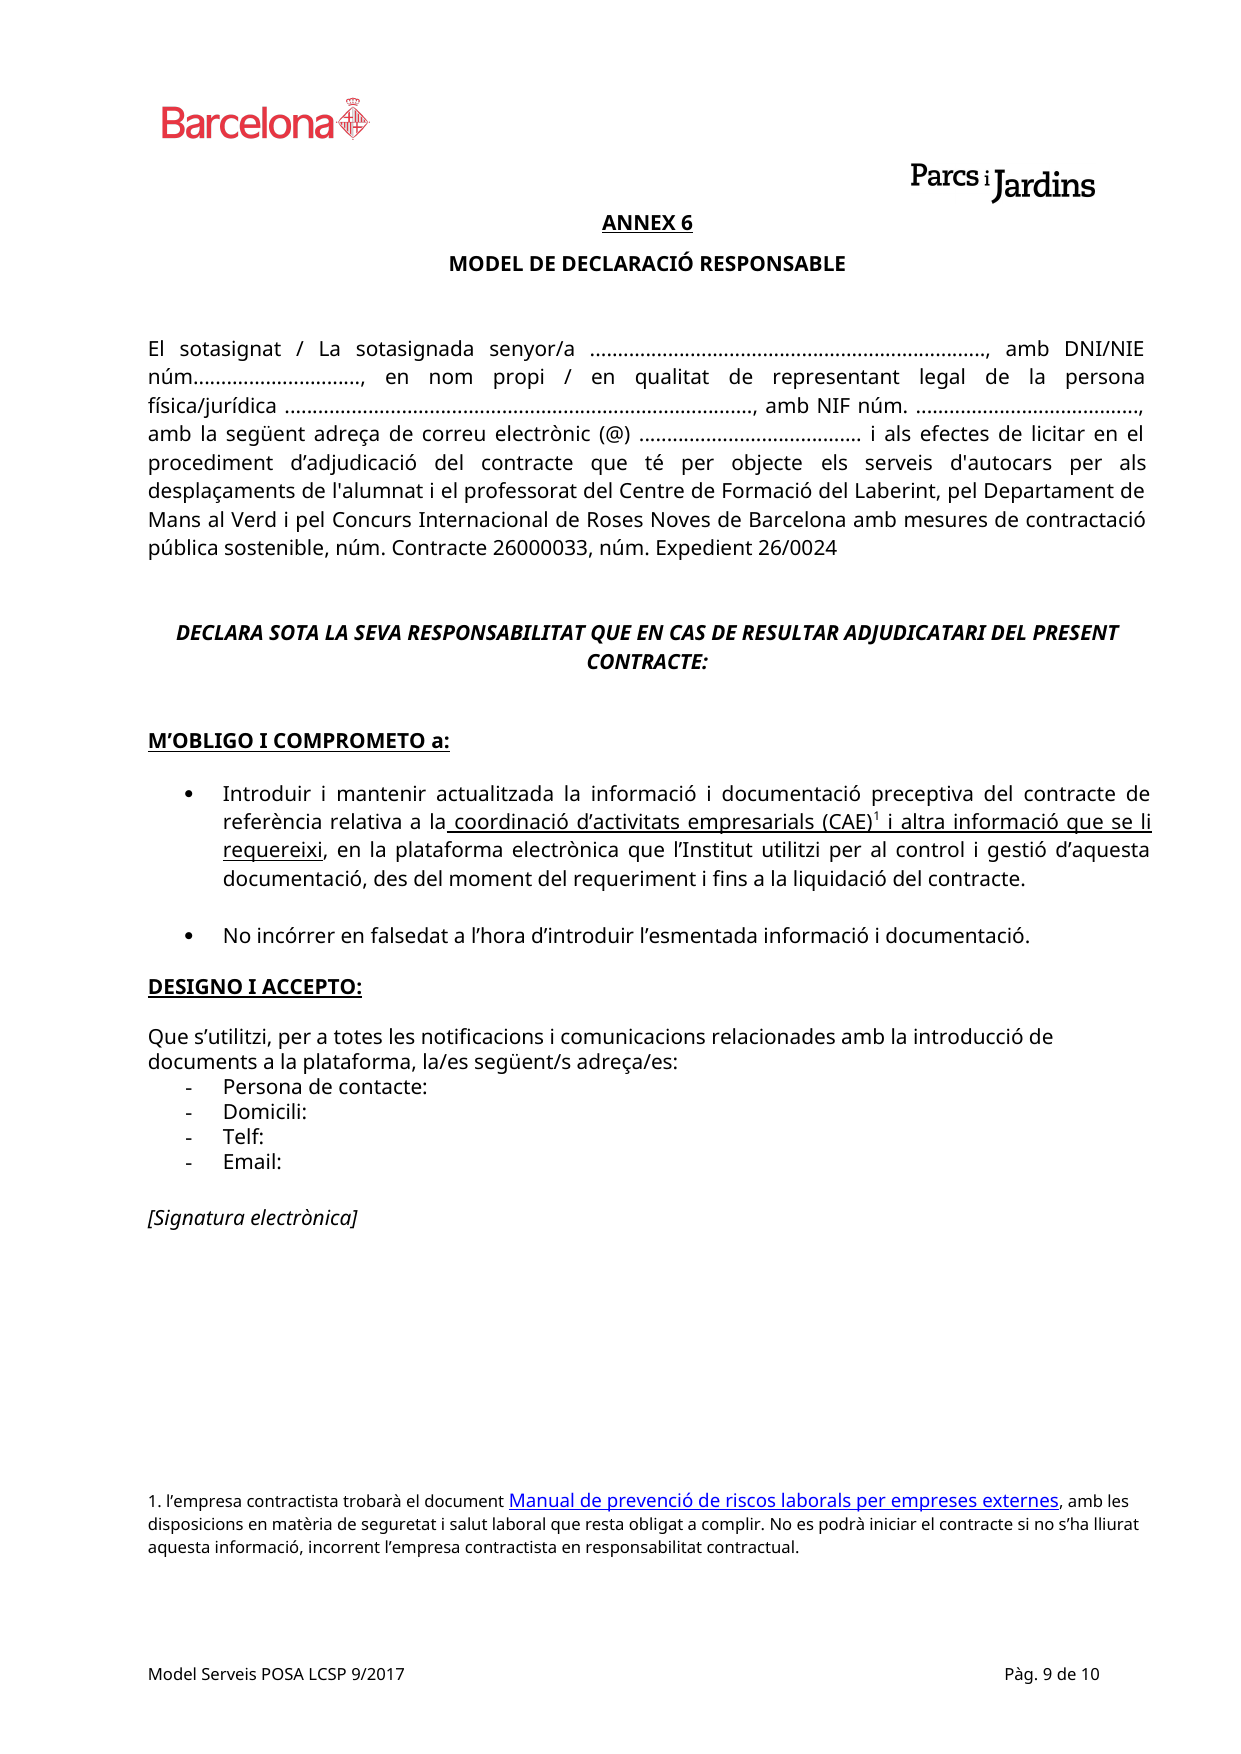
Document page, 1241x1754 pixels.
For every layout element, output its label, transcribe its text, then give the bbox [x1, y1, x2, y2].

list Introduir i mantenir actualitzada la informació i documentació preceptiva del contracte de referència relativa a la coordinació d’activitats empresarials (CAE)1 i altra informació que se li requereixi, en la plataforma electrònica que l’Institut utilitzi per al control i gestió d’aquesta documentació, des del moment del requeriment i fins a la liquidació del contracte. [185, 779, 1152, 892]
text [Signatura electrònica] [148, 1203, 1152, 1231]
list Persona de contacte: [185, 1074, 1152, 1099]
title DECLARA SOTA LA SEVA RESPONSABILITAT QUE EN CAS DE RESULTAR ADJUDICATARI DEL PRESENT CONTRACTE: [148, 618, 1147, 675]
text El sotasignat / La sotasignada senyor/a ......................................................................., amb DNI/NIE núm.............................., en nom propi / en qualitat de representant legal de la persona física/jurídica ...................................................................................., amb NIF núm. ........................................, amb la següent adreça de correu electrònic (@) ........................................ i als efectes de licitar en el procediment d’adjudicació del contracte que té per objecte els serveis d'autocars per als desplaçaments de l'alumnat i el professorat del Centre de Formació del Laberint, pel Departament de Mans al Verd i pel Concurs Internacional de Roses Noves de Barcelona amb mesures de contractació pública sostenible, núm. Contracte 26000033, núm. Expedient 26/0024 [148, 334, 1147, 562]
text M’OBLIGO I COMPROMETO a: [148, 729, 1152, 754]
list No incórrer en falsedat a l’hora d’introduir l’esmentada informació i documentació. [185, 921, 1152, 949]
list Email: [185, 1149, 1152, 1174]
title MODEL DE DECLARACIÓ RESPONSABLE [148, 249, 1147, 277]
text Que s’utilitzi, per a totes les notificacions i comunicacions relacionades amb la introducció de documents a la plataforma, la/es següent/s adreça/es: [148, 1024, 1152, 1074]
picture [910, 163, 1096, 204]
text 1. l’empresa contractista trobarà el document Manual de prevenció de riscos laborals per empreses externes, amb les disposicions en matèria de seguretat i salut laboral que resta obligat a complir. No es podrà iniciar el contracte si no s’ha lliurat aquesta informació, incorrent l’empresa contractista en responsabilitat contractual. [148, 1487, 1152, 1558]
picture [162, 97, 370, 140]
title ANNEX 6 [148, 208, 1147, 236]
list Telf: [185, 1124, 1152, 1149]
list Domicili: [185, 1099, 1152, 1124]
text DESIGNO I ACCEPTO: [148, 974, 1152, 999]
